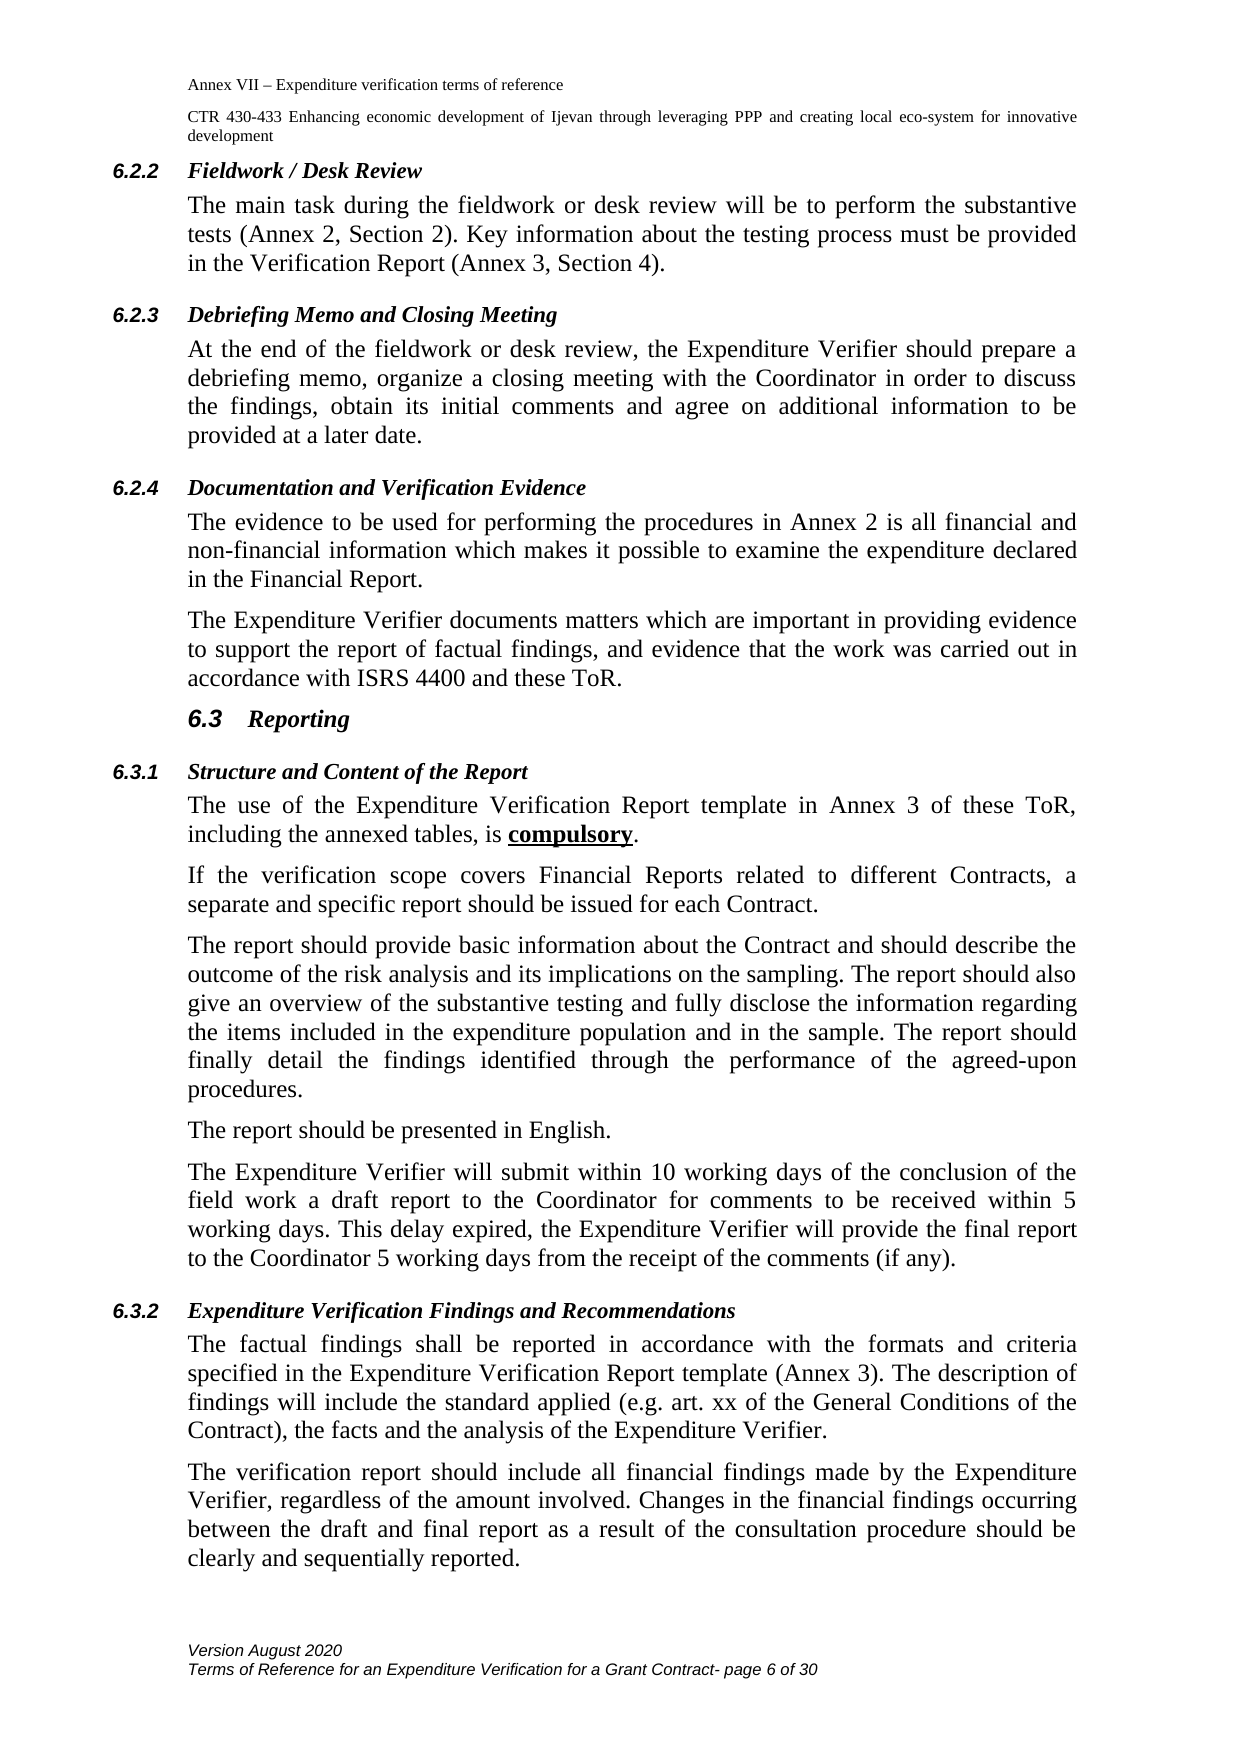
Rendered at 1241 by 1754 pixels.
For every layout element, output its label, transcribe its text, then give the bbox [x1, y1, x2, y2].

subtitle Documentation and Verification Evidence [112, 474, 1078, 500]
text The report should be presented in English. [187, 1116, 1078, 1144]
text At the end of the fieldwork or desk review, the Expenditure Verifier should prepare a debriefing memo, organize a closing meeting with the Coordinator in order to discuss the findings, obtain its initial comments and agree on additional information to be provided at a later date. [187, 334, 1078, 449]
text The Expenditure Verifier will submit within 10 working days of the conclusion of the field work a draft report to the Coordinator for comments to be received within 5 working days. This delay expired, the Expenditure Verifier will provide the final report to the Coordinator 5 working days from the receipt of the comments (if any). [187, 1157, 1078, 1272]
text The report should provide basic information about the Contract and should describe the outcome of the risk analysis and its implications on the sampling. The report should also give an overview of the substantive testing and fully disclose the information regarding the items included in the expenditure population and in the sample. The report should finally detail the findings identified through the performance of the agreed-upon procedures. [187, 931, 1078, 1103]
text The factual findings shall be reported in accordance with the formats and criteria specified in the Expenditure Verification Report template (Annex 3). The description of findings will include the standard applied (e.g. art. xx of the General Conditions of the Contract), the facts and the analysis of the Expenditure Verifier. [187, 1329, 1078, 1444]
text The verification report should include all financial findings made by the Expenditure Verifier, regardless of the amount involved. Changes in the financial findings occurring between the draft and final report as a result of the consultation procedure should be clearly and sequentially reported. [187, 1457, 1078, 1572]
text The Expenditure Verifier documents matters which are important in providing evidence to support the report of factual findings, and evidence that the work was carried out in accordance with ISRS 4400 and these ToR. [187, 605, 1078, 692]
subtitle Reporting [187, 704, 1078, 733]
subtitle Fieldwork / Desk Review [112, 157, 1078, 184]
text If the verification scope covers Financial Reports related to different Contracts, a separate and specific report should be issued for each Contract. [187, 861, 1078, 918]
text The main task during the fieldwork or desk review will be to perform the substantive tests (Annex 2, Section 2). Key information about the testing process must be provided in the Verification Report (Annex 3, Section 4). [187, 190, 1078, 276]
text The evidence to be used for performing the procedures in Annex 2 is all financial and non-financial information which makes it possible to examine the expenditure declared in the Financial Report. [187, 507, 1078, 593]
text The use of the Expenditure Verification Report template in Annex 3 of these ToR, including the annexed tables, is compulsory. [187, 791, 1078, 848]
subtitle Expenditure Verification Findings and Recommendations [112, 1297, 1078, 1323]
subtitle Structure and Content of the Report [112, 758, 1078, 784]
subtitle Debriefing Memo and Closing Meeting [112, 301, 1078, 328]
